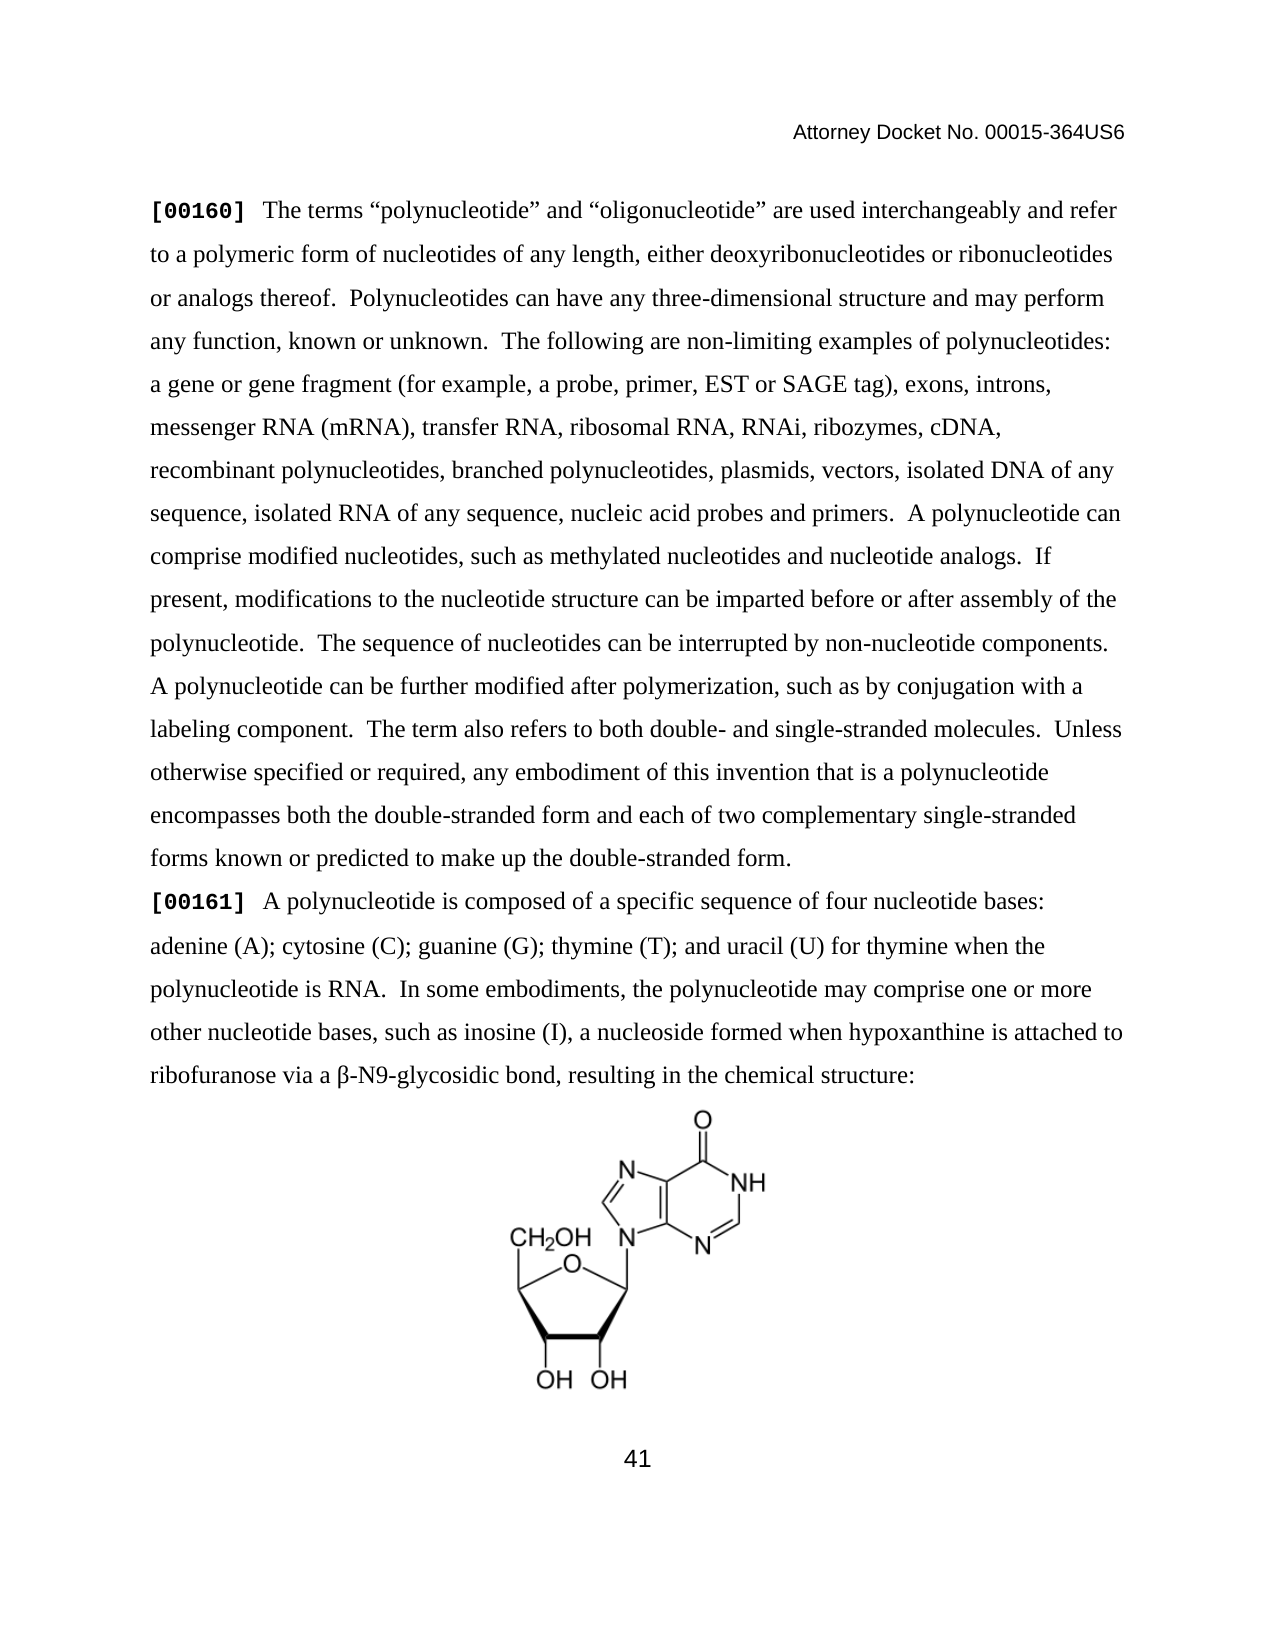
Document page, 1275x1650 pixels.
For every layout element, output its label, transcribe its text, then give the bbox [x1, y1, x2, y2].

text A polynucleotide is composed of a specific sequence of four nucleotide bases: adenine (A); cytosine (C); guanine (G); thymine (T); and uracil (U) for thymine when the polynucleotide is RNA. In some embodiments, the polynucleotide may comprise one or more other nucleotide bases, such as inosine (I), a nucleoside formed when hypoxanthine is attached to ribofuranose via a β-N9-glycosidic bond, resulting in the chemical structure: [150, 886, 1125, 1089]
text The terms “polynucleotide” and “oligonucleotide” are used interchangeably and refer to a polymeric form of nucleotides of any length, either deoxyribonucleotides or ribonucleotides or analogs thereof. Polynucleotides can have any three-dimensional structure and may perform any function, known or unknown. The following are non-limiting examples of polynucleotides: a gene or gene fragment (for example, a probe, primer, EST or SAGE tag), exons, introns, messenger RNA (mRNA), transfer RNA, ribosomal RNA, RNAi, ribozymes, cDNA, recombinant polynucleotides, branched polynucleotides, plasmids, vectors, isolated DNA of any sequence, isolated RNA of any sequence, nucleic acid probes and primers. A polynucleotide can comprise modified nucleotides, such as methylated nucleotides and nucleotide analogs. If present, modifications to the nucleotide structure can be imparted before or after assembly of the polynucleotide. The sequence of nucleotides can be interrupted by non-nucleotide components. A polynucleotide can be further modified after polymerization, such as by conjugation with a labeling component. The term also refers to both double- and single-stranded molecules. Unless otherwise specified or required, any embodiment of this invention that is a polynucleotide encompasses both the double-stranded form and each of two complementary single-stranded forms known or predicted to make up the double-stranded form. [150, 195, 1125, 872]
